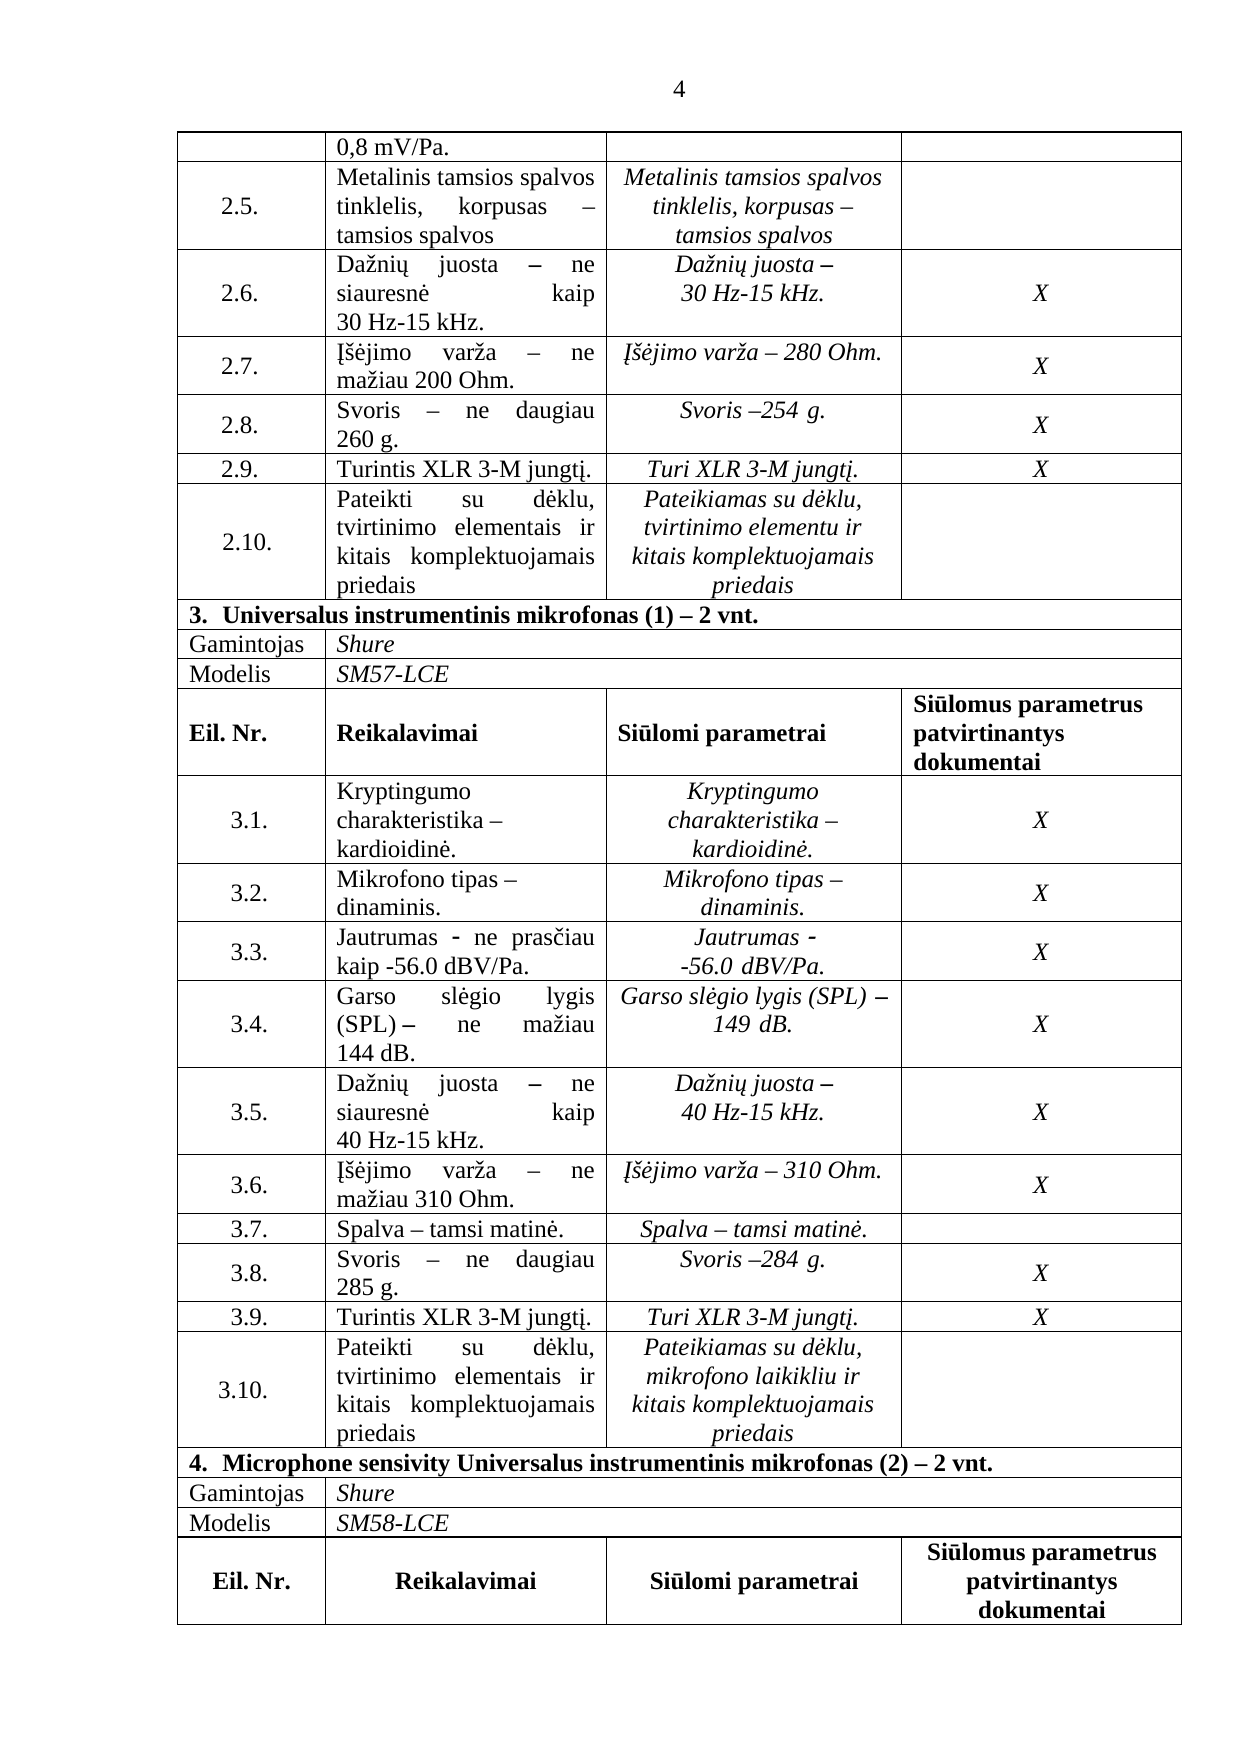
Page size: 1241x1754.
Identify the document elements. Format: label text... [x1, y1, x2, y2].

table_cell Reikalavimai [326, 689, 606, 775]
table_cell Svoris –284 g. [607, 1244, 901, 1301]
table_cell Gamintojas [178, 1478, 325, 1507]
table_cell Metalinis tamsios spalvos tinklelis, korpusas –tamsios spalvos [607, 162, 901, 248]
table_cell Siūlomus parametrus patvirtinantys dokumentai [902, 1538, 1181, 1624]
table_cell [902, 484, 1181, 599]
table_cell Dažnių juosta – ne siauresnė kaip 30 Hz-15 kHz. [326, 250, 606, 336]
table_cell [178, 1068, 325, 1154]
table_cell X [902, 981, 1181, 1067]
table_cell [326, 133, 606, 161]
table_cell [178, 864, 325, 921]
table_cell Dažnių juosta – ne siauresnė kaip 40 Hz-15 kHz. [326, 1068, 606, 1154]
table_cell X [902, 1155, 1181, 1213]
table_cell Svoris – ne daugiau 260 g. [326, 395, 606, 453]
table_cell SM57-LCE [326, 659, 1181, 688]
table_cell Shure [326, 630, 1181, 658]
table_cell Kryptingumo charakteristika – kardioidinė. [607, 776, 901, 863]
table_cell Kryptingumo charakteristika – kardioidinė. [326, 776, 606, 863]
table_cell X [902, 776, 1181, 863]
table_cell Siūlomi parametrai [607, 1538, 901, 1624]
table_cell Garso slėgio lygis (SPL) – ne mažiau 144 dB. [326, 981, 606, 1067]
table_cell Gamintojas [178, 630, 325, 658]
table_cell X [902, 337, 1181, 394]
table_cell X [902, 1068, 1181, 1154]
table_cell Metalinis tamsios spalvos tinklelis, korpusas –tamsios spalvos [326, 162, 606, 248]
table_cell Dažnių juosta – 30 Hz-15 kHz. [607, 250, 901, 336]
table_cell [902, 162, 1181, 248]
table_cell Modelis [178, 1508, 325, 1536]
table_cell Shure [326, 1478, 1181, 1507]
table_cell Siūlomi parametrai [607, 689, 901, 775]
table_cell [178, 484, 325, 599]
table_cell Siūlomus parametrus patvirtinantys dokumentai [902, 689, 1181, 775]
table_cell Spalva – tamsi matinė. [326, 1214, 606, 1243]
table_cell X [902, 133, 1181, 161]
table_cell Jautrumas ne prasčiau kaip -56.0 dBV/Pa. [326, 922, 606, 980]
table_cell Turintis XLR 3-M jungtį. [326, 1302, 606, 1331]
table_cell Turi XLR 3-M jungtį. [607, 454, 901, 483]
table_cell [178, 981, 325, 1067]
table_cell [178, 1302, 325, 1331]
table_cell Modelis [178, 659, 325, 688]
table_cell Mikrofono tipas – dinaminis. [607, 864, 901, 921]
table_cell [178, 1332, 325, 1447]
table_cell X [902, 864, 1181, 921]
table_cell Įšėjimo varža – ne mažiau 310 Ohm. [326, 1155, 606, 1213]
table_cell [178, 776, 325, 863]
table_cell Pateikti su dėklu, tvirtinimo elementais ir kitais komplektuojamais priedais [326, 1332, 606, 1447]
table_cell [178, 1214, 325, 1243]
table_cell [902, 1214, 1181, 1243]
table_cell Reikalavimai [326, 1538, 606, 1624]
table_cell Pateikiamas su dėklu, tvirtinimo elementu ir kitais komplektuojamais priedais [607, 484, 901, 599]
table_cell Spalva – tamsi matinė. [607, 1214, 901, 1243]
table_cell [178, 337, 325, 394]
table_cell Garso slėgio lygis (SPL) –149 dB. [607, 981, 901, 1067]
table_cell X [902, 395, 1181, 453]
table_cell [178, 395, 325, 453]
table_cell X [902, 1244, 1181, 1301]
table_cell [607, 133, 901, 161]
table_cell X [902, 250, 1181, 336]
table_cell [902, 1332, 1181, 1447]
table_cell [178, 162, 325, 248]
table_cell Įšėjimo varža – 280 Ohm. [607, 337, 901, 394]
table_cell [178, 454, 325, 483]
table_cell Įšėjimo varža – 310 Ohm. [607, 1155, 901, 1213]
table_cell Eil. Nr. [178, 1538, 325, 1624]
table_cell Microphone sensivity Universalus instrumentinis mikrofonas (2) – 2 vnt. [178, 1448, 1181, 1477]
table_cell X [902, 922, 1181, 980]
table_cell [178, 133, 325, 161]
table_cell Eil. Nr. [178, 689, 325, 775]
table_cell Svoris –254 g. [607, 395, 901, 453]
table_cell [178, 1155, 325, 1213]
table_cell Pateikiamas su dėklu, mikrofono laikikliu ir kitais komplektuojamais priedais [607, 1332, 901, 1447]
table_cell Dažnių juosta – 40 Hz-15 kHz. [607, 1068, 901, 1154]
table_cell Jautrumas -56.0 dBV/Pa. [607, 922, 901, 980]
table_cell Mikrofono tipas – dinaminis. [326, 864, 606, 921]
table_cell Įšėjimo varža – ne mažiau 200 Ohm. [326, 337, 606, 394]
table_cell Pateikti su dėklu, tvirtinimo elementais ir kitais komplektuojamais priedais [326, 484, 606, 599]
table_cell [178, 922, 325, 980]
table_cell Turi XLR 3-M jungtį. [607, 1302, 901, 1331]
table_cell Svoris – ne daugiau 285 g. [326, 1244, 606, 1301]
table_cell X [902, 1302, 1181, 1331]
table_cell [178, 1244, 325, 1301]
table_cell Universalus instrumentinis mikrofonas (1) – 2 vnt. [178, 600, 1181, 628]
table_cell [178, 250, 325, 336]
table_cell X [902, 454, 1181, 483]
table_cell SM58-LCE [326, 1508, 1181, 1536]
table_cell Turintis XLR 3-M jungtį. [326, 454, 606, 483]
